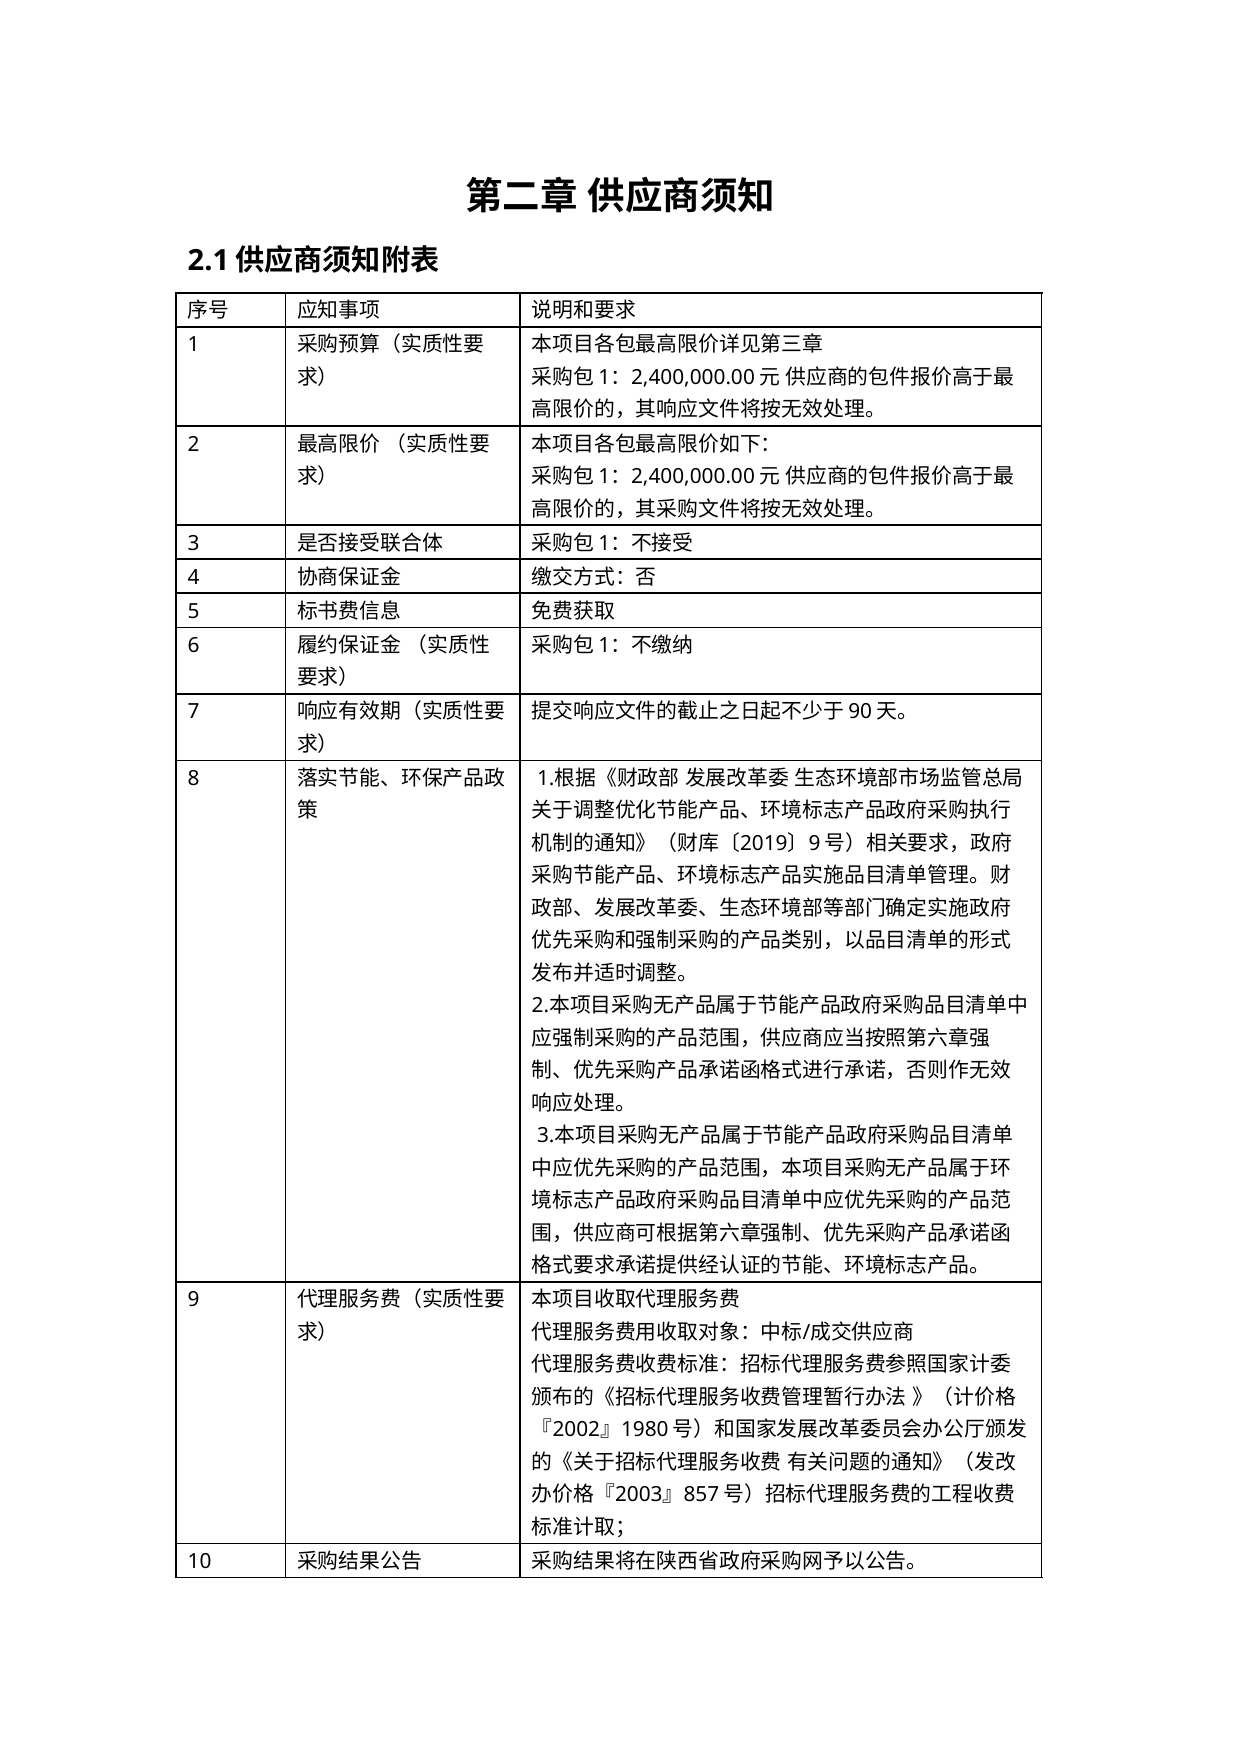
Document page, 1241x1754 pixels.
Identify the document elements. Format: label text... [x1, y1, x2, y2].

table_cell 标书费信息 [286, 594, 519, 626]
table_cell 6 [177, 628, 285, 693]
table_cell 本项目各包最高限价详见第三章 采购包1：2,400,000.00元 供应商的包件报价高于最高限价的，其响应文件将按无效处理。 [521, 328, 1041, 425]
text 第二章 供应商须知 [187, 162, 1053, 227]
table_cell 是否接受联合体 [286, 526, 519, 558]
table_cell 采购预算（实质性要求） [286, 328, 519, 425]
table_cell 3 [177, 526, 285, 558]
table_cell 4 [177, 560, 285, 592]
table_cell 免费获取 [521, 594, 1041, 626]
table_header 应知事项 [286, 294, 519, 326]
table_cell 提交响应文件的截止之日起不少于90天。 [521, 695, 1041, 759]
text 2.1供应商须知附表 [187, 227, 1053, 292]
table_cell 履约保证金 （实质性要求） [286, 628, 519, 693]
table_cell 10 [177, 1544, 285, 1577]
table_cell 采购结果将在陕西省政府采购网予以公告。 [521, 1544, 1041, 1577]
table_cell 9 [177, 1283, 285, 1543]
table_cell 响应有效期（实质性要求） [286, 695, 519, 759]
table_cell 7 [177, 695, 285, 759]
table_cell 协商保证金 [286, 560, 519, 592]
table_header 说明和要求 [521, 294, 1041, 326]
table_cell 采购包1：不接受 [521, 526, 1041, 558]
table_cell 采购结果公告 [286, 1544, 519, 1577]
table_cell 本项目收取代理服务费 代理服务费用收取对象：中标/成交供应商 代理服务费收费标准：招标代理服务费参照国家计委颁布的《招标代理服务收费管理暂行办法 》（计价格『2002』1980号）和国家发展改革委员会办公厅颁发的《关于招标代理服务收费 有关问题的通知》（发改办价格『2003』857号）招标代理服务费的工程收费标准计取； [521, 1283, 1041, 1543]
table_cell 最高限价 （实质性要求） [286, 427, 519, 524]
table_cell 落实节能、环保产品政策 [286, 761, 519, 1281]
table_cell 2 [177, 427, 285, 524]
table_cell 采购包1：不缴纳 [521, 628, 1041, 693]
table_header 序号 [177, 294, 285, 326]
table_cell 8 [177, 761, 285, 1281]
table_cell 缴交方式：否 [521, 560, 1041, 592]
table_cell 5 [177, 594, 285, 626]
table_cell 代理服务费（实质性要求） [286, 1283, 519, 1543]
table_cell 1 [177, 328, 285, 425]
table_cell 本项目各包最高限价如下： 采购包1：2,400,000.00元 供应商的包件报价高于最高限价的，其采购文件将按无效处理。 [521, 427, 1041, 524]
table_cell 1.根据《财政部 发展改革委 生态环境部市场监管总局关于调整优化节能产品、环境标志产品政府采购执行机制的通知》（财库〔2019〕9号）相关要求，政府采购节能产品、环境标志产品实施品目清单管理。财政部、发展改革委、生态环境部等部门确定实施政府优先采购和强制采购的产品类别，以品目清单的形式发布并适时调整。 2.本项目采购无产品属于节能产品政府采购品目清单中应强制采购的产品范围，供应商应当按照第六章强制、优先采购产品承诺函格式进行承诺，否则作无效响应处理。 3.本项目采购无产品属于节能产品政府采购品目清单中应优先采购的产品范围，本项目采购无产品属于环境标志产品政府采购品目清单中应优先采购的产品范围，供应商可根据第六章强制、优先采购产品承诺函格式要求承诺提供经认证的节能、环境标志产品。 [521, 761, 1041, 1281]
